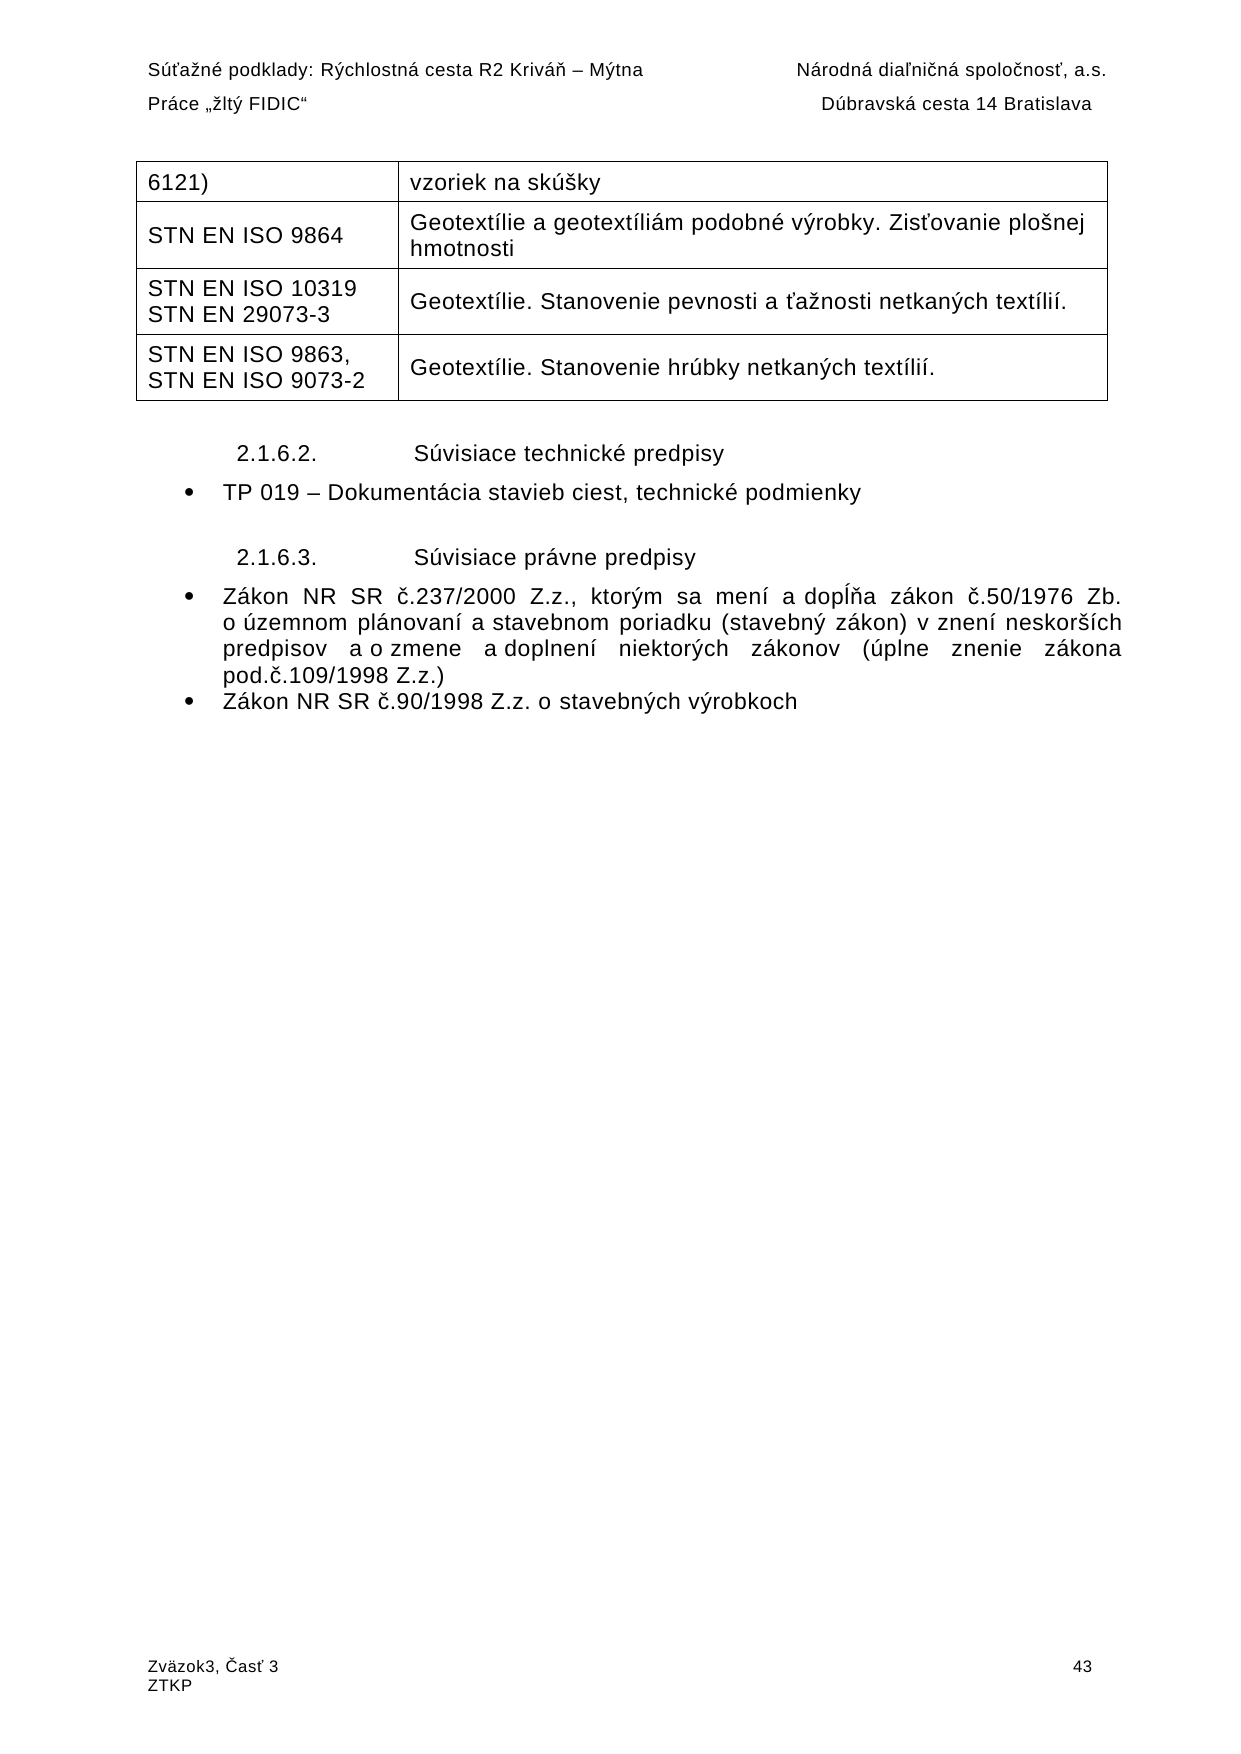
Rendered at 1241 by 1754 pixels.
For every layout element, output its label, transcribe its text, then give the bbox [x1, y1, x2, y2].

table_cell Geotextílie a geotextíliám podobné výrobky. Zisťovanie plošnej hmotnosti [399, 202, 1107, 267]
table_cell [399, 162, 1107, 201]
subtitle Súvisiace technické predpisy [236, 440, 1122, 466]
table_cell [137, 162, 398, 201]
table_cell Geotextílie. Stanovenie pevnosti a ťažnosti netkaných textílií. [399, 269, 1107, 334]
table_cell STN EN ISO 9863, STN EN ISO 9073-2 [137, 335, 398, 400]
table_cell Geotextílie. Stanovenie hrúbky netkaných textílií. [399, 335, 1107, 400]
table_cell STN EN ISO 9864 [137, 202, 398, 267]
list Zákon NR SR č.237/2000 Z.z., ktorým sa mení a dopĺňa zákon č.50/1976 Zb. o územnom plánovaní a stavebnom poriadku (stavebný zákon) v znení neskorších predpisov a o zmene a doplnení niektorých zákonov (úplne znenie zákona pod.č.109/1998 Z.z.) [185, 583, 1122, 688]
subtitle Súvisiace právne predpisy [236, 544, 1122, 570]
list Zákon NR SR č.90/1998 Z.z. o stavebných výrobkoch [185, 688, 1122, 714]
table_cell STN EN ISO 10319 STN EN 29073-3 [137, 269, 398, 334]
list TP 019 – Dokumentácia stavieb ciest, technické podmienky [185, 479, 1122, 505]
